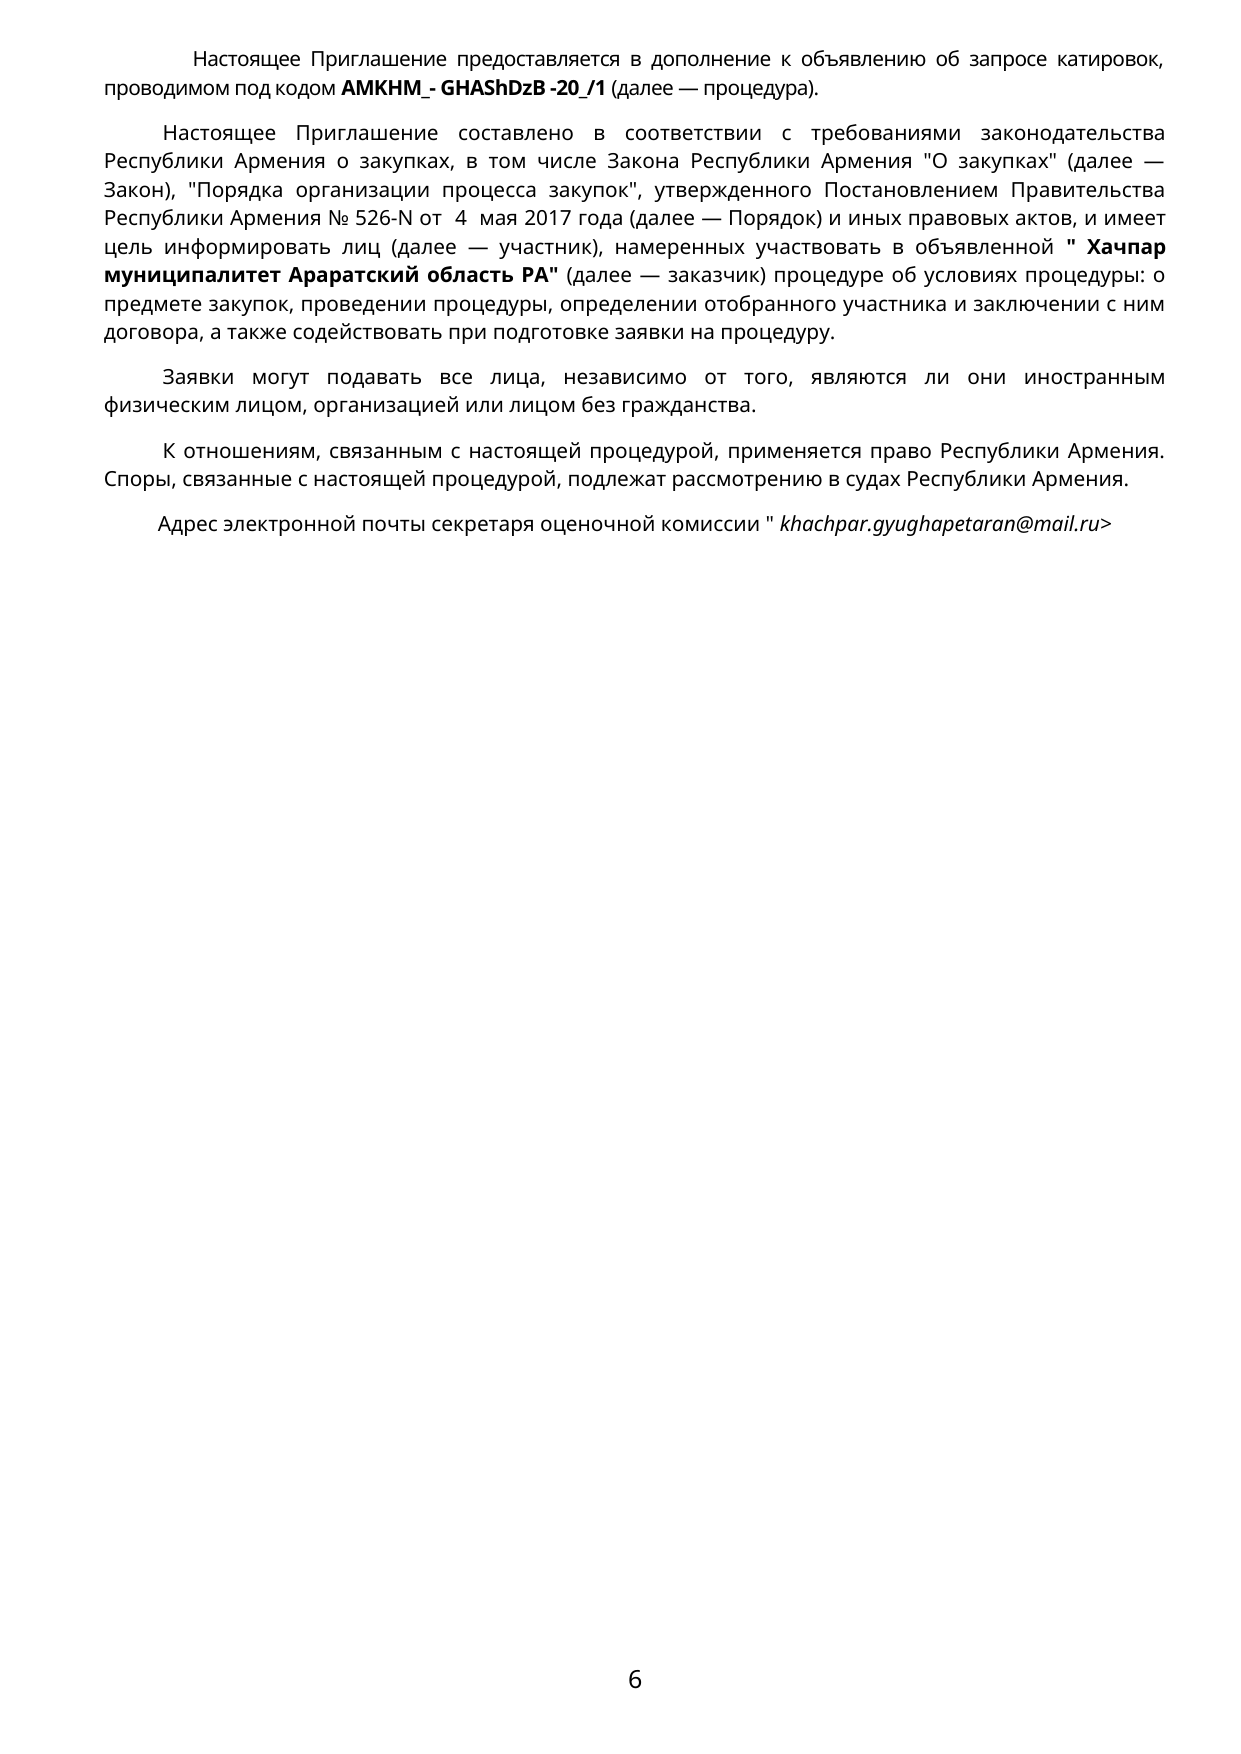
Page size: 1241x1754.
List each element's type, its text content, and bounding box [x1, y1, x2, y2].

text Настоящее Приглашение предоставляется в дополнение к объявлению об запросе катировок, проводимом под кодом AMKHM_- GHAShDzB -20_/1 (далее — процедура). [44, 44, 1166, 101]
text Заявки могут подавать все лица, независимо от того, являются ли они иностранным физическим лицом, организацией или лицом без гражданства. [103, 362, 1166, 419]
text Адрес электронной почты секретаря оценочной комиссии " khachpar.gyughapetaran@mail.ru> [103, 509, 1166, 538]
text Настоящее Приглашение составлено в соответствии с требованиями законодательства Республики Армения о закупках, в том числе Закона Республики Армения "О закупках" (далее — Закон), "Порядка организации процесса закупок", утвержденного Постановлением Правительства Республики Армения № 526-N от 4 мая 2017 года (далее — Порядок) и иных правовых актов, и имеет цель информировать лиц (далее — участник), намеренных участвовать в объявленной " Хачпар муниципалитет Араратский область РА" (далее — заказчик) процедуре об условиях процедуры: о предмете закупок, проведении процедуры, определении отобранного участника и заключении с ним договора, а также содействовать при подготовке заявки на процедуру. [103, 118, 1166, 346]
text К отношениям, связанным с настоящей процедурой, применяется право Республики Армения. Споры, связанные с настоящей процедурой, подлежат рассмотрению в судах Республики Армения. [103, 436, 1166, 493]
